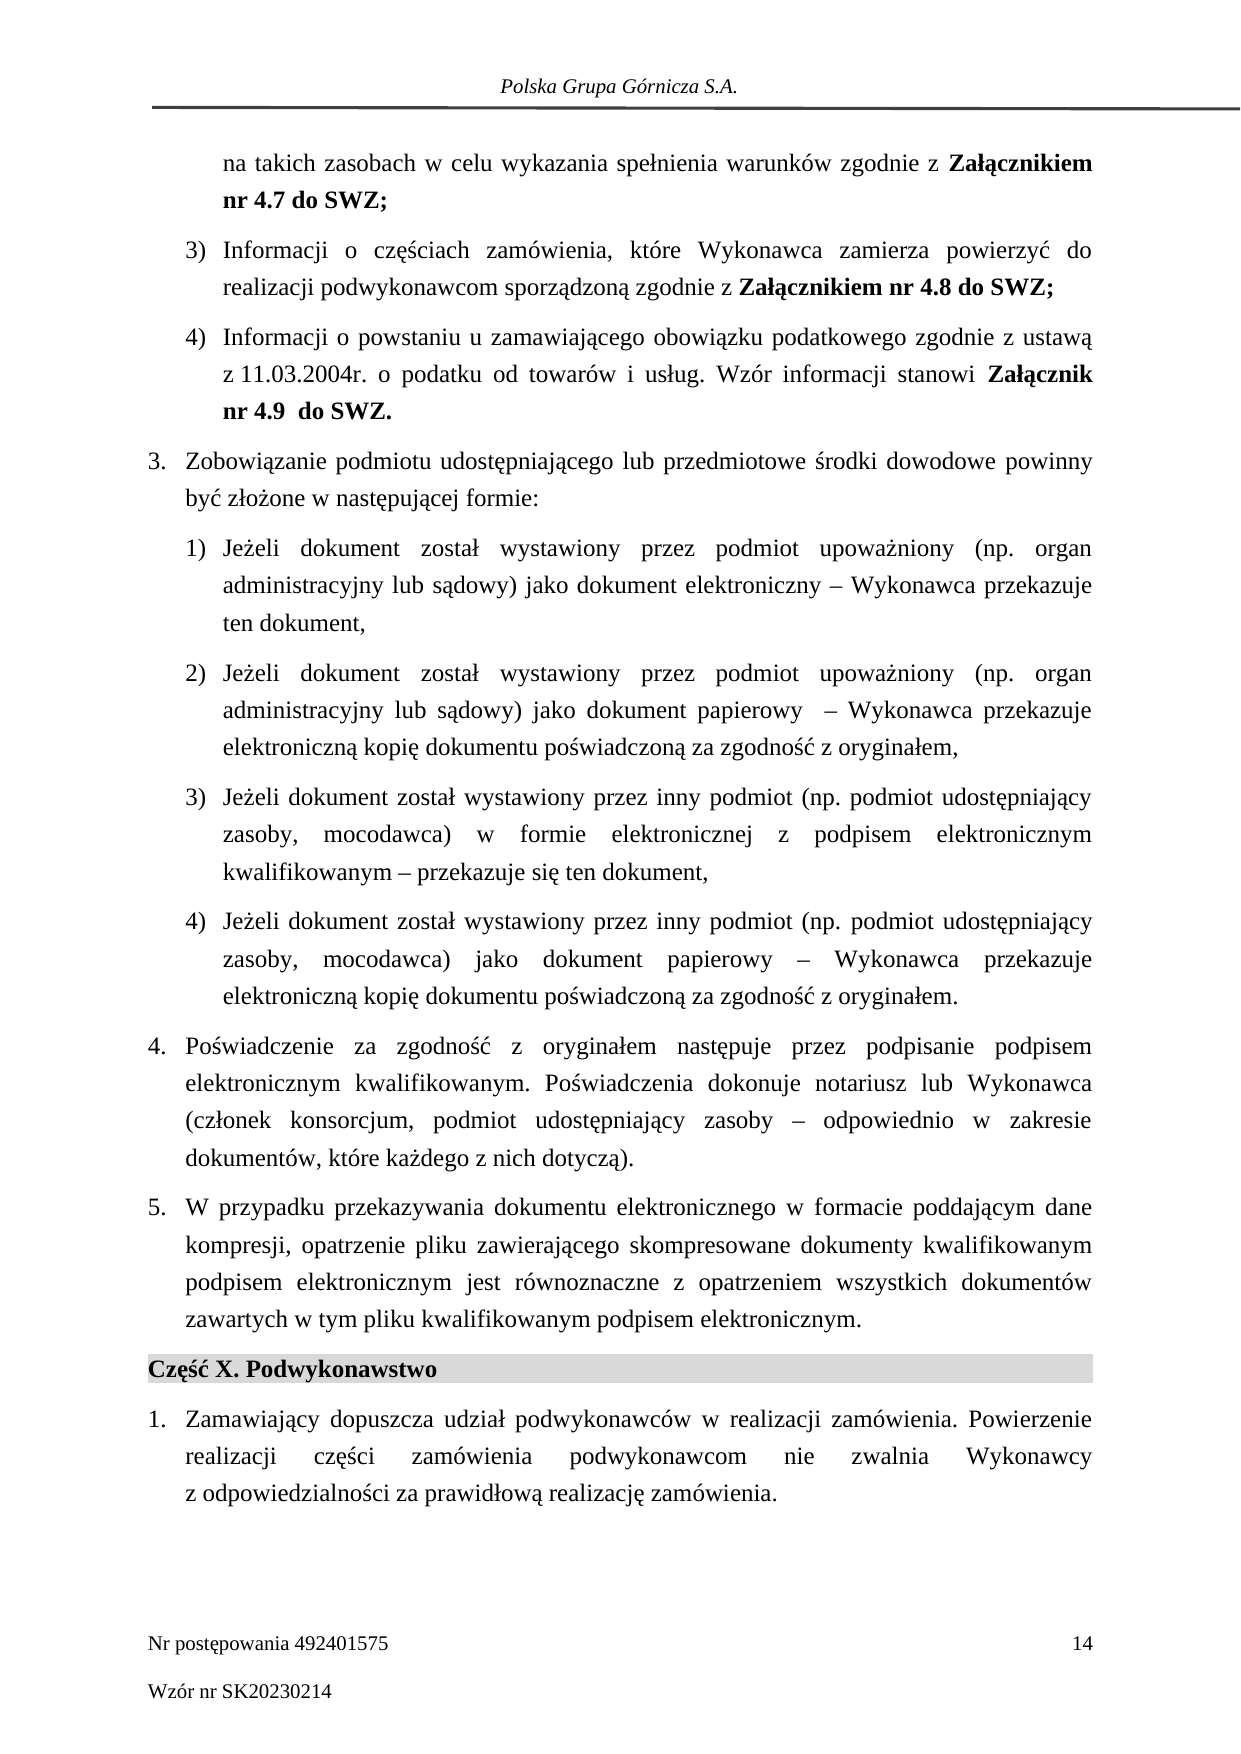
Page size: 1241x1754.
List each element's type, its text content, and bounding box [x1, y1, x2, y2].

list W przypadku przekazywania dokumentu elektronicznego w formacie poddającym dane kompresji, opatrzenie pliku zawierającego skompresowane dokumenty kwalifikowanym podpisem elektronicznym jest równoznaczne z opatrzeniem wszystkich dokumentów zawartych w tym pliku kwalifikowanym podpisem elektronicznym. [148, 1192, 1093, 1333]
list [185, 148, 1093, 214]
subtitle Część X. Podwykonawstwo [148, 1354, 1093, 1383]
list Informacji o częściach zamówienia, które Wykonawca zamierza powierzyć do realizacji podwykonawcom sporządzoną zgodnie z Załącznikiem nr 4.8 do SWZ; [185, 235, 1093, 301]
list Jeżeli dokument został wystawiony przez inny podmiot (np. podmiot udostępniający zasoby, mocodawca) w formie elektronicznej z podpisem elektronicznym kwalifikowanym – przekazuje się ten dokument, [185, 782, 1093, 885]
list Informacji o powstaniu u zamawiającego obowiązku podatkowego zgodnie z ustawą z 11.03.2004r. o podatku od towarów i usług. Wzór informacji stanowi Załącznik nr 4.9 do SWZ. [185, 322, 1093, 425]
list Zobowiązanie podmiotu udostępniającego lub przedmiotowe środki dowodowe powinny być złożone w następującej formie: [148, 446, 1093, 512]
list Jeżeli dokument został wystawiony przez podmiot upoważniony (np. organ administracyjny lub sądowy) jako dokument papierowy – Wykonawca przekazuje elektroniczną kopię dokumentu poświadczoną za zgodność z oryginałem, [185, 658, 1093, 761]
list Jeżeli dokument został wystawiony przez podmiot upoważniony (np. organ administracyjny lub sądowy) jako dokument elektroniczny – Wykonawca przekazuje ten dokument, [185, 533, 1093, 637]
list Jeżeli dokument został wystawiony przez inny podmiot (np. podmiot udostępniający zasoby, mocodawca) jako dokument papierowy – Wykonawca przekazuje elektroniczną kopię dokumentu poświadczoną za zgodność z oryginałem. [185, 906, 1093, 1010]
list Zamawiający dopuszcza udział podwykonawców w realizacji zamówienia. Powierzenie realizacji części zamówienia podwykonawcom nie zwalnia Wykonawcy z odpowiedzialności za prawidłową realizację zamówienia. [148, 1404, 1093, 1507]
list Poświadczenie za zgodność z oryginałem następuje przez podpisanie podpisem elektronicznym kwalifikowanym. Poświadczenia dokonuje notariusz lub Wykonawca (członek konsorcjum, podmiot udostępniający zasoby – odpowiednio w zakresie dokumentów, które każdego z nich dotyczą). [148, 1031, 1093, 1171]
